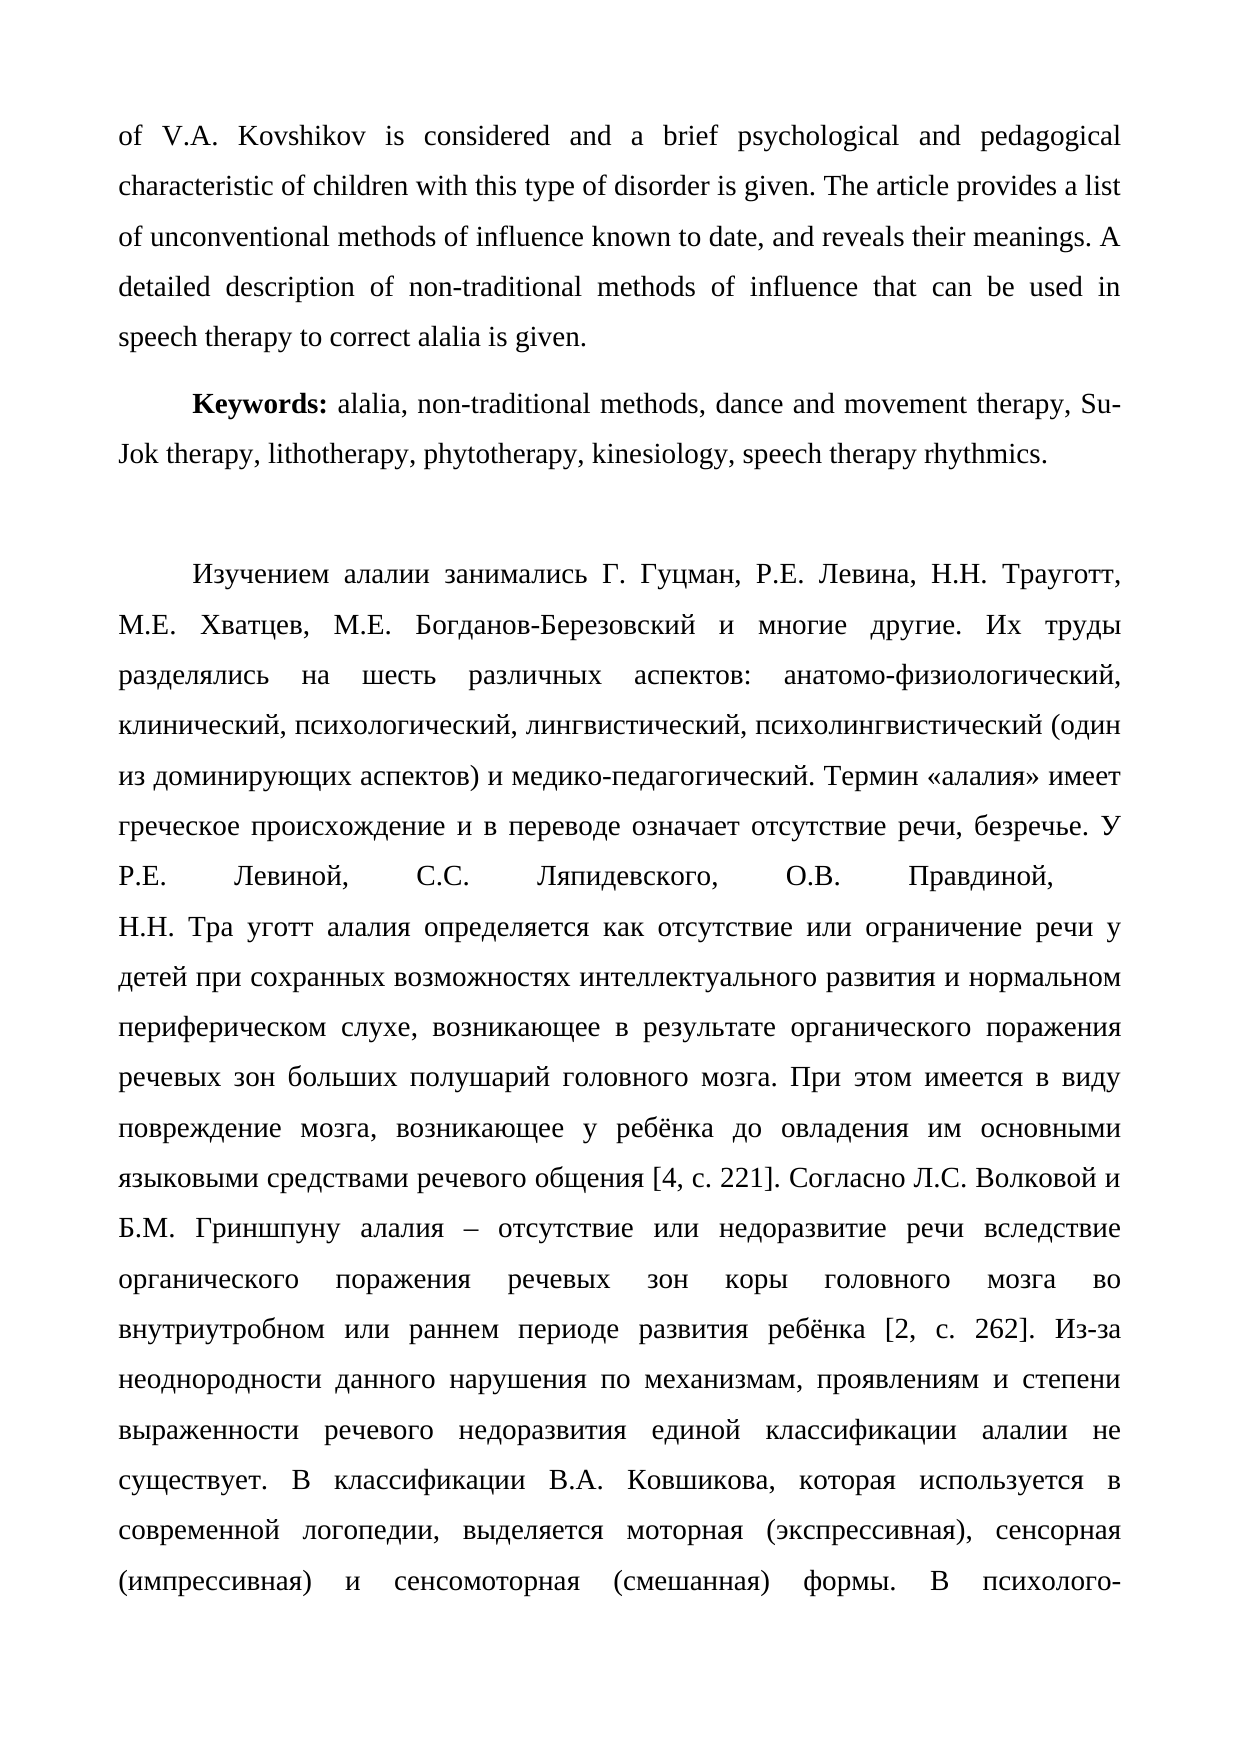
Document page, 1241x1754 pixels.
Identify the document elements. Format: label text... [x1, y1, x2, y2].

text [118, 556, 1122, 1596]
text Keywords: alalia, non-traditional methods, dance and movement therapy, Su-Jok therapy, lithotherapy, phytotherapy, kinesiology, speech therapy rhythmics. [118, 386, 1122, 470]
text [118, 118, 1122, 353]
